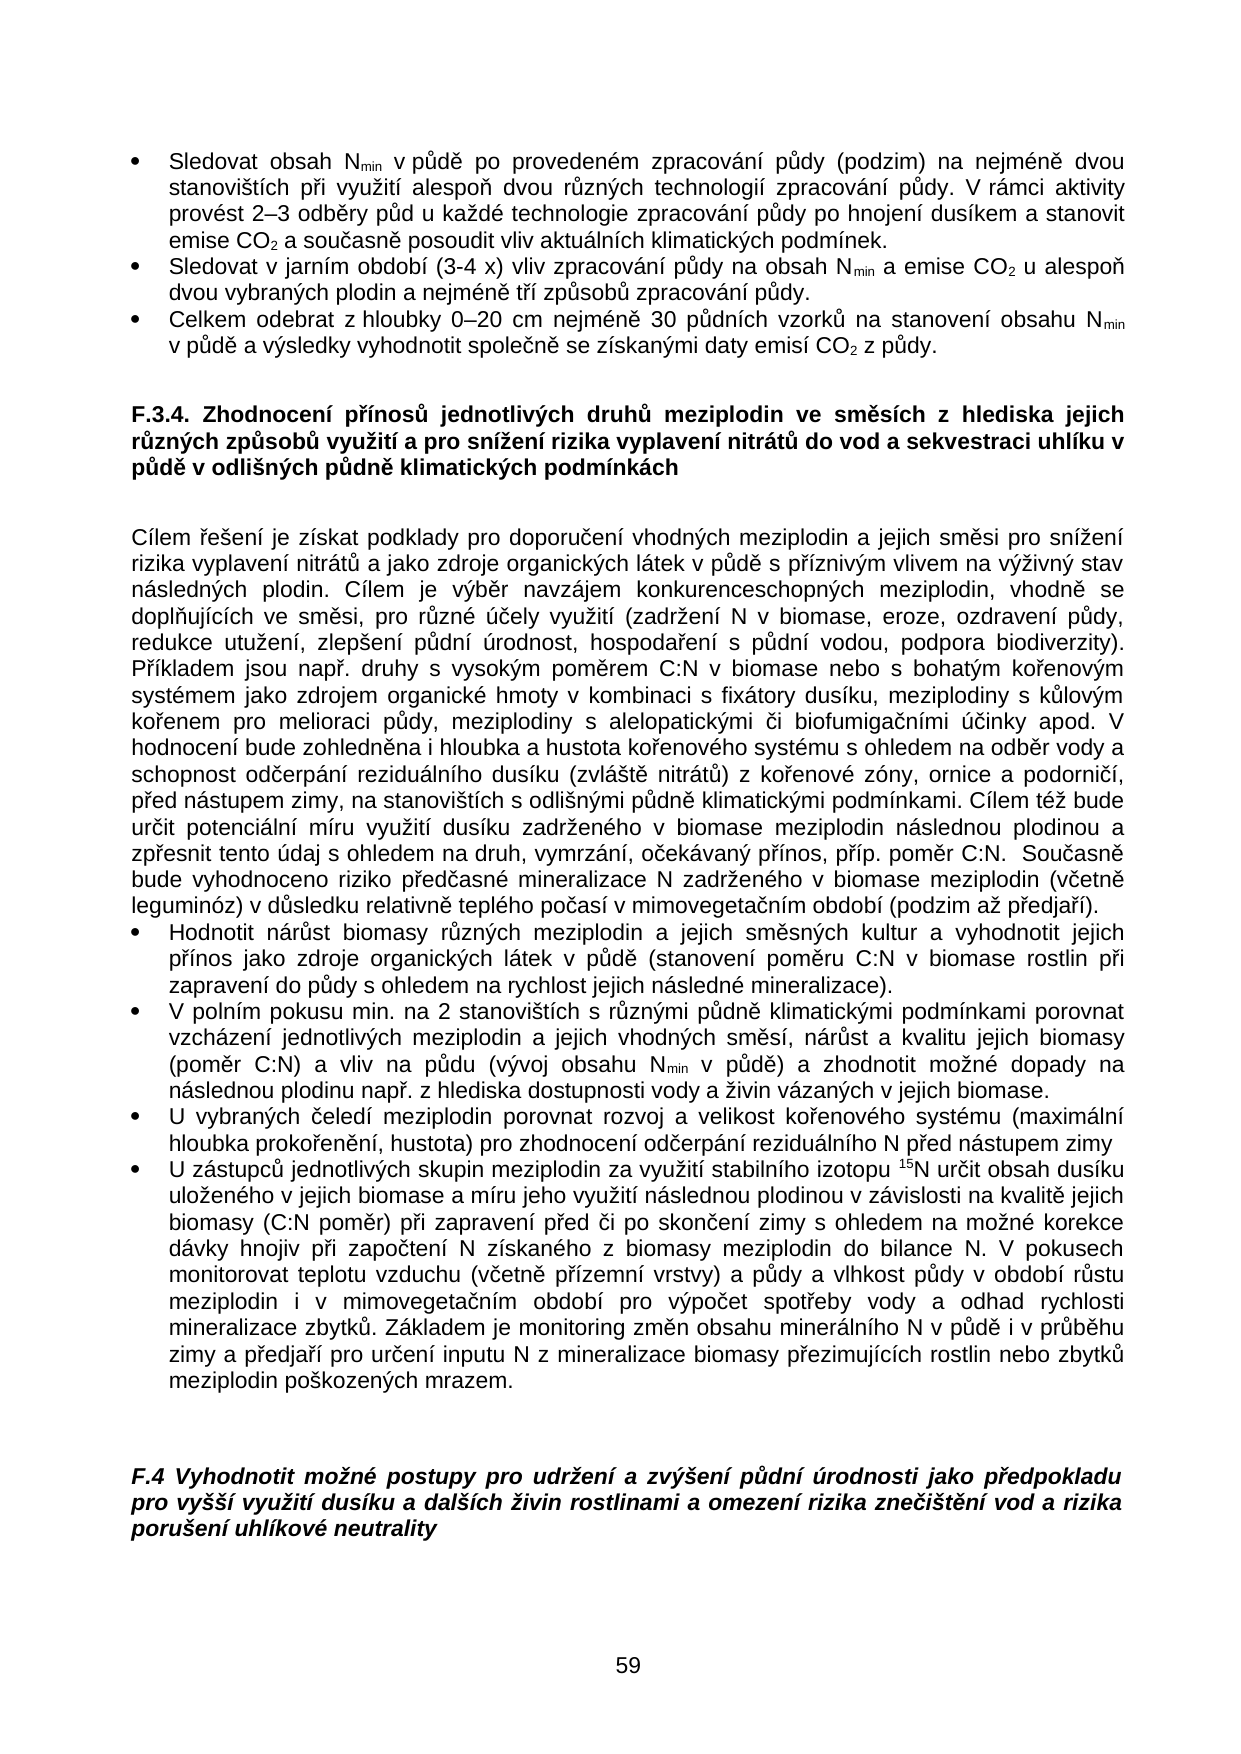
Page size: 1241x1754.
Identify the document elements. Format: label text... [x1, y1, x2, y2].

text F.3.4. Zhodnocení přínosů jednotlivých druhů meziplodin ve směsích z hlediska jejich různých způsobů využití a pro snížení rizika vyplavení nitrátů do vod a sekvestraci uhlíku v půdě v odlišných půdně klimatických podmínkách [131, 401, 1125, 481]
list V polním pokusu min. na 2 stanovištích s různými půdně klimatickými podmínkami porovnat vzcházení jednotlivých meziplodin a jejich vhodných směsí, nárůst a kvalitu jejich biomasy (poměr C:N) a vliv na půdu (vývoj obsahu Nmin v půdě) a zhodnotit možné dopady na následnou plodinu např. z hlediska dostupnosti vody a živin vázaných v jejich biomase. [131, 998, 1125, 1103]
list U vybraných čeledí meziplodin porovnat rozvoj a velikost kořenového systému (maximální hloubka prokořenění, hustota) pro zhodnocení odčerpání reziduálního N před nástupem zimy [131, 1103, 1125, 1156]
list Sledovat obsah Nmin v půdě po provedeném zpracování půdy (podzim) na nejméně dvou stanovištích při využití alespoň dvou různých technologií zpracování půdy. V rámci aktivity provést 2–3 odběry půd u každé technologie zpracování půdy po hnojení dusíkem a stanovit emise CO2 a současně posoudit vliv aktuálních klimatických podmínek. [131, 148, 1125, 253]
text Cílem řešení je získat podklady pro doporučení vhodných meziplodin a jejich směsi pro snížení rizika vyplavení nitrátů a jako zdroje organických látek v půdě s příznivým vlivem na výživný stav následných plodin. Cílem je výběr navzájem konkurenceschopných meziplodin, vhodně se doplňujících ve směsi, pro různé účely využití (zadržení N v biomase, eroze, ozdravení půdy, redukce utužení, zlepšení půdní úrodnost, hospodaření s půdní vodou, podpora biodiverzity). Příkladem jsou např. druhy s vysokým poměrem C:N v biomase nebo s bohatým kořenovým systémem jako zdrojem organické hmoty v kombinaci s fixátory dusíku, meziplodiny s kůlovým kořenem pro melioraci půdy, meziplodiny s alelopatickými či biofumigačními účinky apod. V hodnocení bude zohledněna i hloubka a hustota kořenového systému s ohledem na odběr vody a schopnost odčerpání reziduálního dusíku (zvláště nitrátů) z kořenové zóny, ornice a podorničí, před nástupem zimy, na stanovištích s odlišnými půdně klimatickými podmínkami. Cílem též bude určit potenciální míru využití dusíku zadrženého v biomase meziplodin následnou plodinou a zpřesnit tento údaj s ohledem na druh, vymrzání, očekávaný přínos, příp. poměr C:N. Současně bude vyhodnoceno riziko předčasné mineralizace N zadrženého v biomase meziplodin (včetně leguminóz) v důsledku relativně teplého počasí v mimovegetačním období (podzim až předjaří). [131, 523, 1125, 919]
list Sledovat v jarním období (3-4 x) vliv zpracování půdy na obsah Nmin a emise CO2 u alespoň dvou vybraných plodin a nejméně tří způsobů zpracování půdy. [131, 253, 1125, 306]
list Hodnotit nárůst biomasy různých meziplodin a jejich směsných kultur a vyhodnotit jejich přínos jako zdroje organických látek v půdě (stanovení poměru C:N v biomase rostlin při zapravení do půdy s ohledem na rychlost jejich následné mineralizace). [131, 919, 1125, 998]
list U zástupců jednotlivých skupin meziplodin za využití stabilního izotopu 15N určit obsah dusíku uloženého v jejich biomase a míru jeho využití následnou plodinou v závislosti na kvalitě jejich biomasy (C:N poměr) při zapravení před či po skončení zimy s ohledem na možné korekce dávky hnojiv při započtení N získaného z biomasy meziplodin do bilance N. V pokusech monitorovat teplotu vzduchu (včetně přízemní vrstvy) a půdy a vlhkost půdy v období růstu meziplodin i v mimovegetačním období pro výpočet spotřeby vody a odhad rychlosti mineralizace zbytků. Základem je monitoring změn obsahu minerálního N v půdě i v průběhu zimy a předjaří pro určení inputu N z mineralizace biomasy přezimujících rostlin nebo zbytků meziplodin poškozených mrazem. [131, 1156, 1125, 1393]
list Celkem odebrat z hloubky 0–20 cm nejméně 30 půdních vzorků na stanovení obsahu Nmin v půdě a výsledky vyhodnotit společně se získanými daty emisí CO2 z půdy. [131, 306, 1125, 358]
text F.4 Vyhodnotit možné postupy pro udržení a zvýšení půdní úrodnosti jako předpokladu pro vyšší využití dusíku a dalších živin rostlinami a omezení rizika znečištění vod a rizika porušení uhlíkové neutrality [131, 1463, 1125, 1542]
